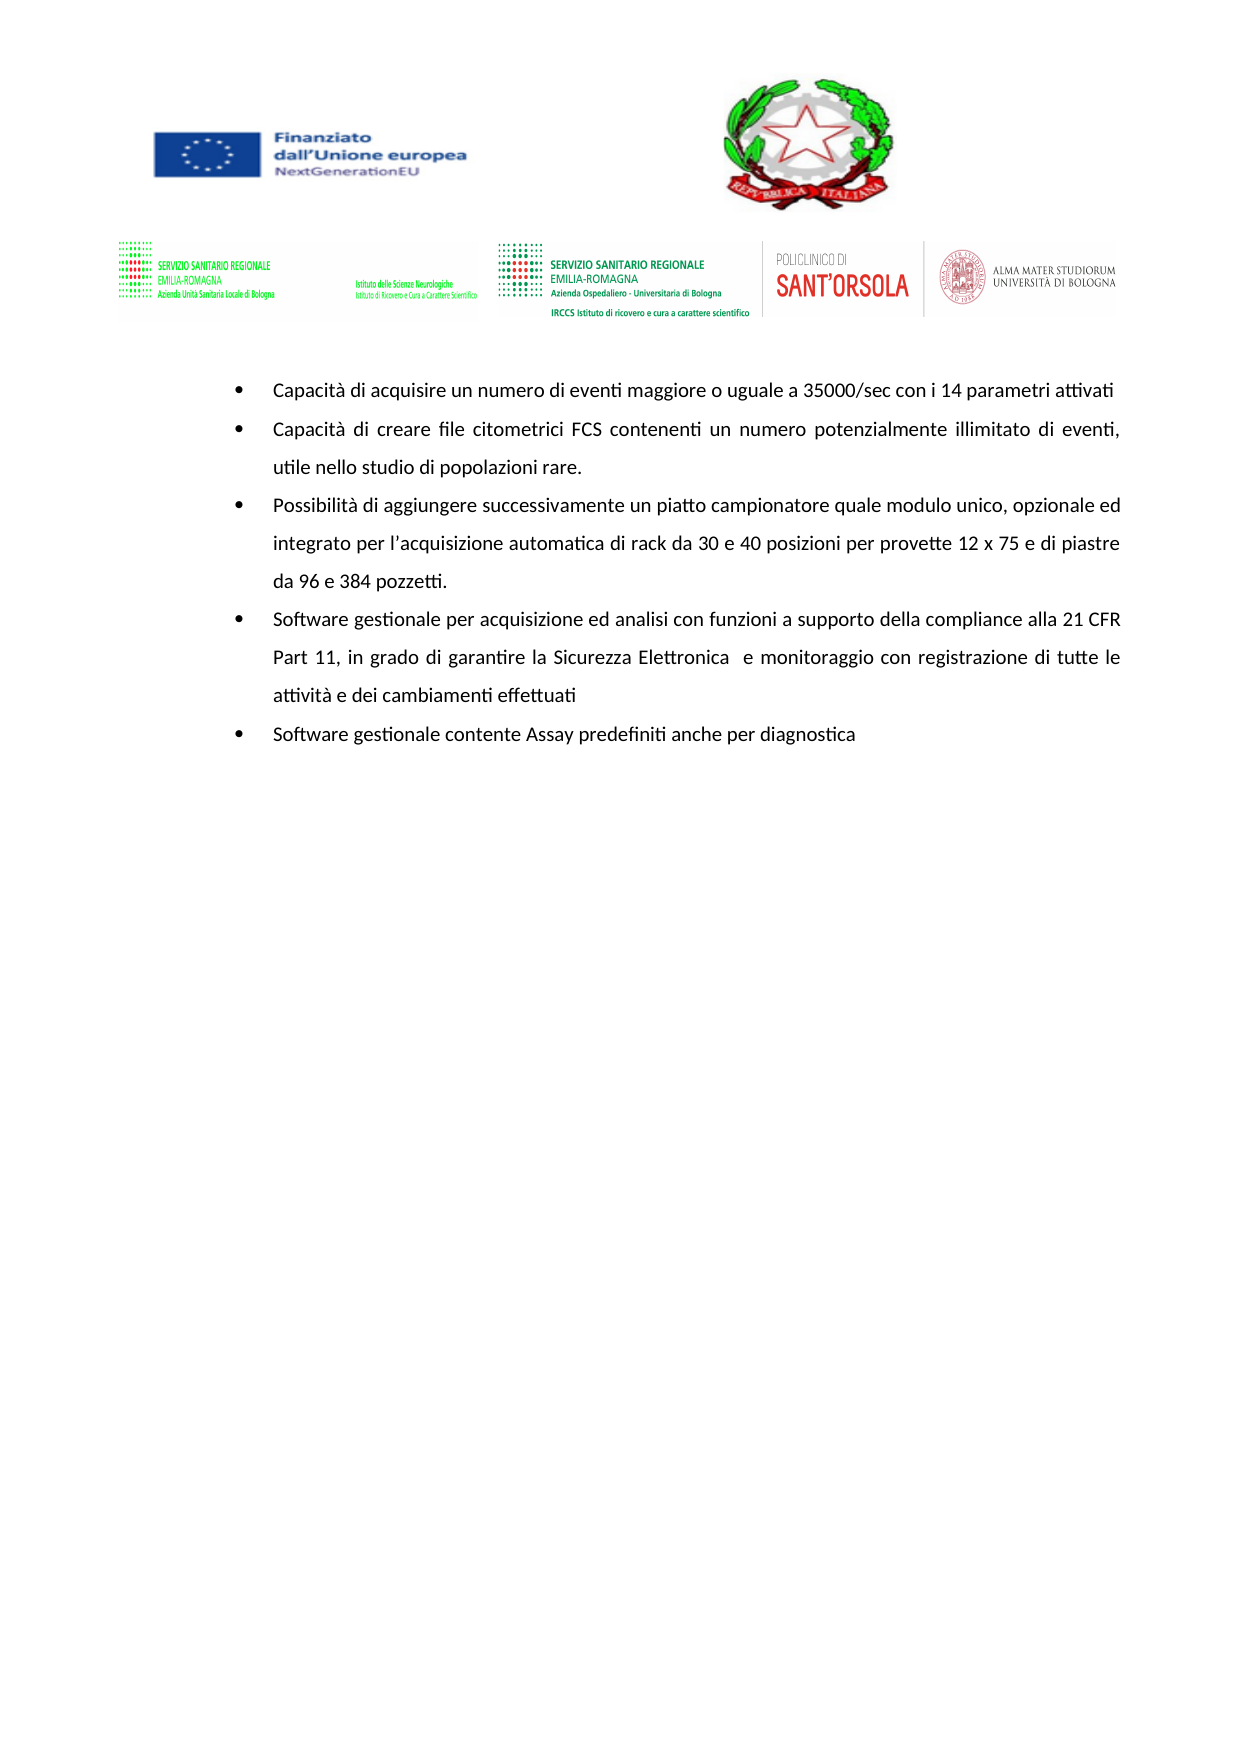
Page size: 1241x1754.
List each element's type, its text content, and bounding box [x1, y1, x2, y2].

list Software gestionale contente Assay predefiniti anche per diagnostica [235, 721, 1122, 746]
list Possibilità di aggiungere successivamente un piatto campionatore quale modulo unico, opzionale ed integrato per l’acquisizione automatica di rack da 30 e 40 posizioni per provette 12 x 75 e di piastre da 96 e 384 pozzetti. [235, 492, 1122, 594]
list Capacità di acquisire un numero di eventi maggiore o uguale a 35000/sec con i 14 parametri attivati [235, 378, 1122, 403]
list Capacità di creare file citometrici FCS contenenti un numero potenzialmente illimitato di eventi, utile nello studio di popolazioni rare. [235, 416, 1122, 479]
list Software gestionale per acquisizione ed analisi con funzioni a supporto della compliance alla 21 CFR Part 11, in grado di garantire la Sicurezza Elettronica e monitoraggio con registrazione di tutte le attività e dei cambiamenti effettuati [235, 606, 1122, 708]
picture [498, 241, 1116, 317]
picture [723, 73, 897, 213]
picture [118, 241, 479, 323]
picture [140, 107, 477, 201]
